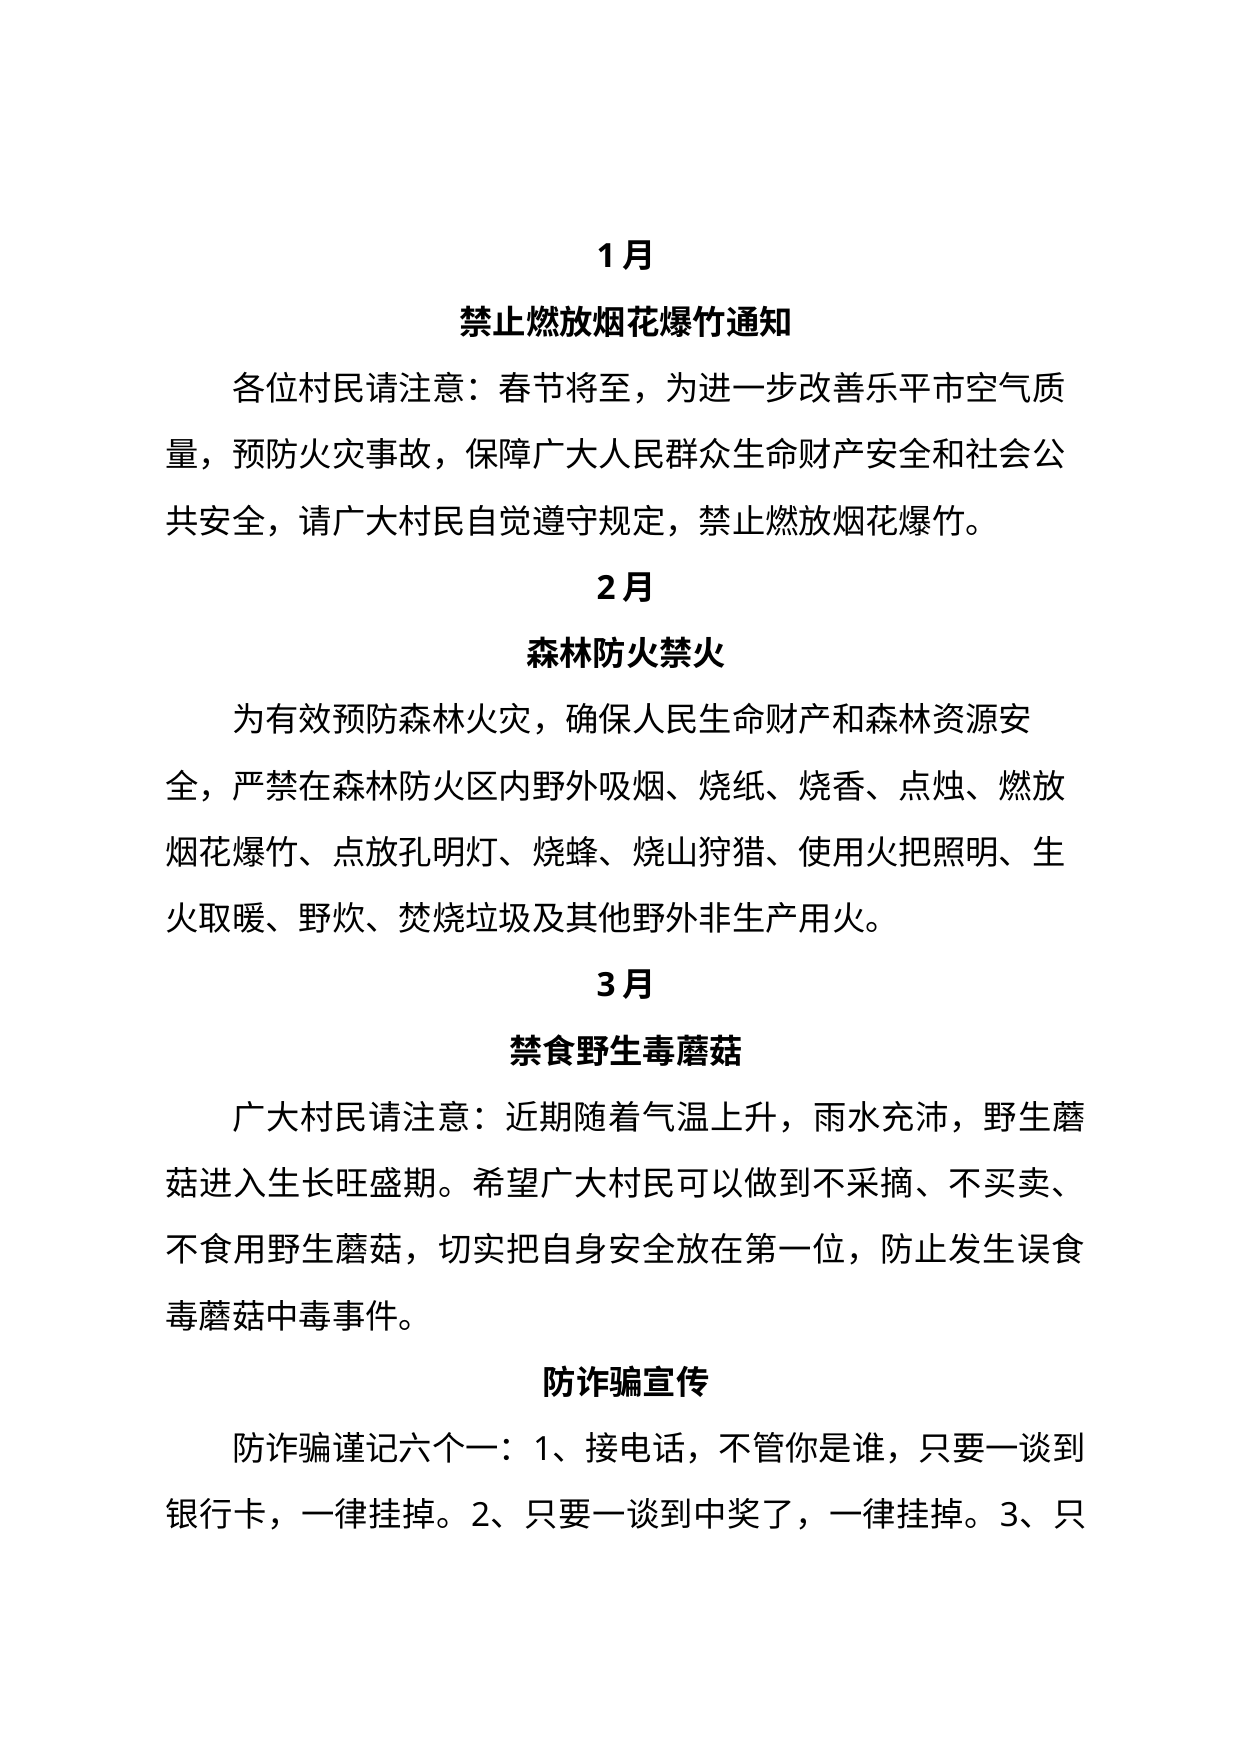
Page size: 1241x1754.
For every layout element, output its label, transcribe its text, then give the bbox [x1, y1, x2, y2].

list 禁食野生毒蘑菇 [165, 1015, 1087, 1082]
text 禁止燃放烟花爆竹通知 [165, 287, 1087, 353]
list 为有效预防森林火灾，确保人民生命财产和森林资源安全，严禁在森林防火区内野外吸烟、烧纸、烧香、点烛、燃放烟花爆竹、点放孔明灯、烧蜂、烧山狩猎、使用火把照明、生火取暖、野炊、焚烧垃圾及其他野外非生产用火。 [165, 684, 1087, 949]
list 森林防火禁火 [165, 618, 1087, 684]
list 3月 [165, 949, 1087, 1015]
text 1月 [165, 220, 1087, 287]
list 2月 [165, 552, 1087, 618]
list 防诈骗宣传 [165, 1347, 1087, 1413]
text 各位村民请注意：春节将至，为进一步改善乐平市空气质量，预防火灾事故，保障广大人民群众生命财产安全和社会公共安全，请广大村民自觉遵守规定，禁止燃放烟花爆竹。 [165, 353, 1087, 552]
list 广大村民请注意：近期随着气温上升，雨水充沛，野生蘑菇进入生长旺盛期。希望广大村民可以做到不采摘、不买卖、不食用野生蘑菇，切实把自身安全放在第一位，防止发生误食毒蘑菇中毒事件。 [165, 1082, 1087, 1347]
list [165, 1413, 1087, 1545]
